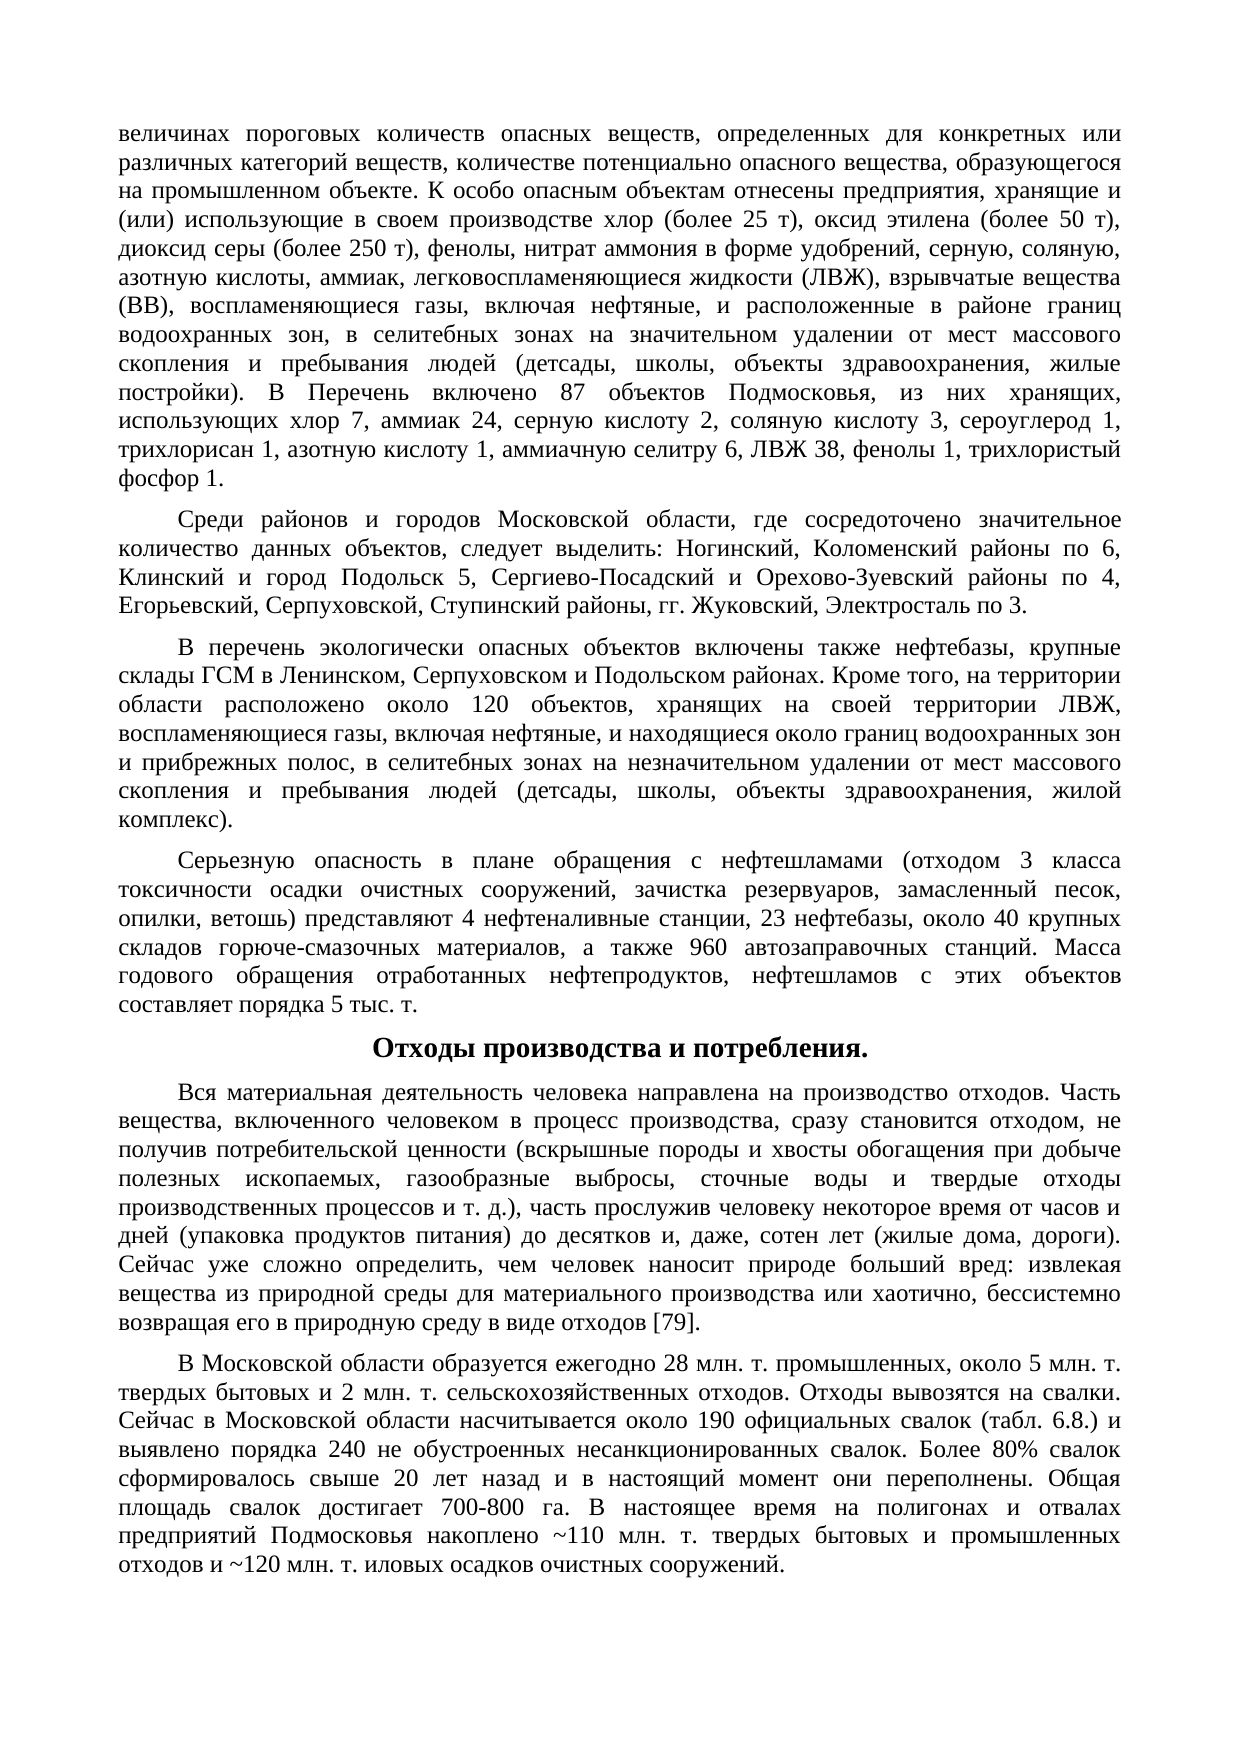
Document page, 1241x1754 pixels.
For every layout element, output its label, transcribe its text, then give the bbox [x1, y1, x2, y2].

text Серьезную опасность в плане обращения с нефтешламами (отходом 3 класса токсичности осадки очистных сооружений, зачистка резервуаров, замасленный песок, опилки, ветошь) представляют 4 нефтеналивные станции, 23 нефтебазы, около 40 крупных складов горюче-смазочных материалов, а также 960 автозаправочных станций. Масса годового обращения отработанных нефтепродуктов, нефтешламов с этих объектов составляет порядка 5 тыс. т. [118, 846, 1122, 1018]
text Отходы производства и потребления. [118, 1031, 1122, 1064]
text В Московской области образуется ежегодно 28 млн. т. промышленных, около 5 млн. т. твердых бытовых и 2 млн. т. сельскохозяйственных отходов. Отходы вывозятся на свалки. Сейчас в Московской области насчитывается около 190 официальных свалок (табл. 6.8.) и выявлено порядка 240 не обустроенных несанкционированных свалок. Более 80% свалок сформировалось свыше 20 лет назад и в настоящий момент они переполнены. Общая площадь свалок достигает 700-800 га. В настоящее время на полигонах и отвалах предприятий Подмосковья накоплено ~110 млн. т. твердых бытовых и промышленных отходов и ~120 млн. т. иловых осадков очистных сооружений. [118, 1348, 1122, 1578]
text В перечень экологически опасных объектов включены также нефтебазы, крупные склады ГСМ в Ленинском, Серпуховском и Подольском районах. Кроме того, на территории области расположено около 120 объектов, хранящих на своей территории ЛВЖ, воспламеняющиеся газы, включая нефтяные, и находящиеся около границ водоохранных зон и прибрежных полос, в селитебных зонах на незначительном удалении от мест массового скопления и пребывания людей (детсады, школы, объекты здравоохранения, жилой комплекс). [118, 632, 1122, 833]
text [118, 118, 1122, 492]
text Вся материальная деятельность человека направлена на производство отходов. Часть вещества, включенного человеком в процесс производства, сразу становится отходом, не получив потребительской ценности (вскрышные породы и хвосты обогащения при добыче полезных ископаемых, газообразные выбросы, сточные воды и твердые отходы производственных процессов и т. д.), часть прослужив человеку некоторое время от часов и дней (упаковка продуктов питания) до десятков и, даже, сотен лет (жилые дома, дороги). Сейчас уже сложно определить, чем человек наносит природе больший вред: извлекая вещества из природной среды для материального производства или хаотично, бессистемно возвращая его в природную среду в виде отходов [79]. [118, 1077, 1122, 1335]
text Среди районов и городов Московской области, где сосредоточено значительное количество данных объектов, следует выделить: Ногинский, Коломенский районы по 6, Клинский и город Подольск 5, Сергиево-Посадский и Орехово-Зуевский районы по 4, Егорьевский, Серпуховской, Ступинский районы, гг. Жуковский, Электросталь по 3. [118, 504, 1122, 619]
